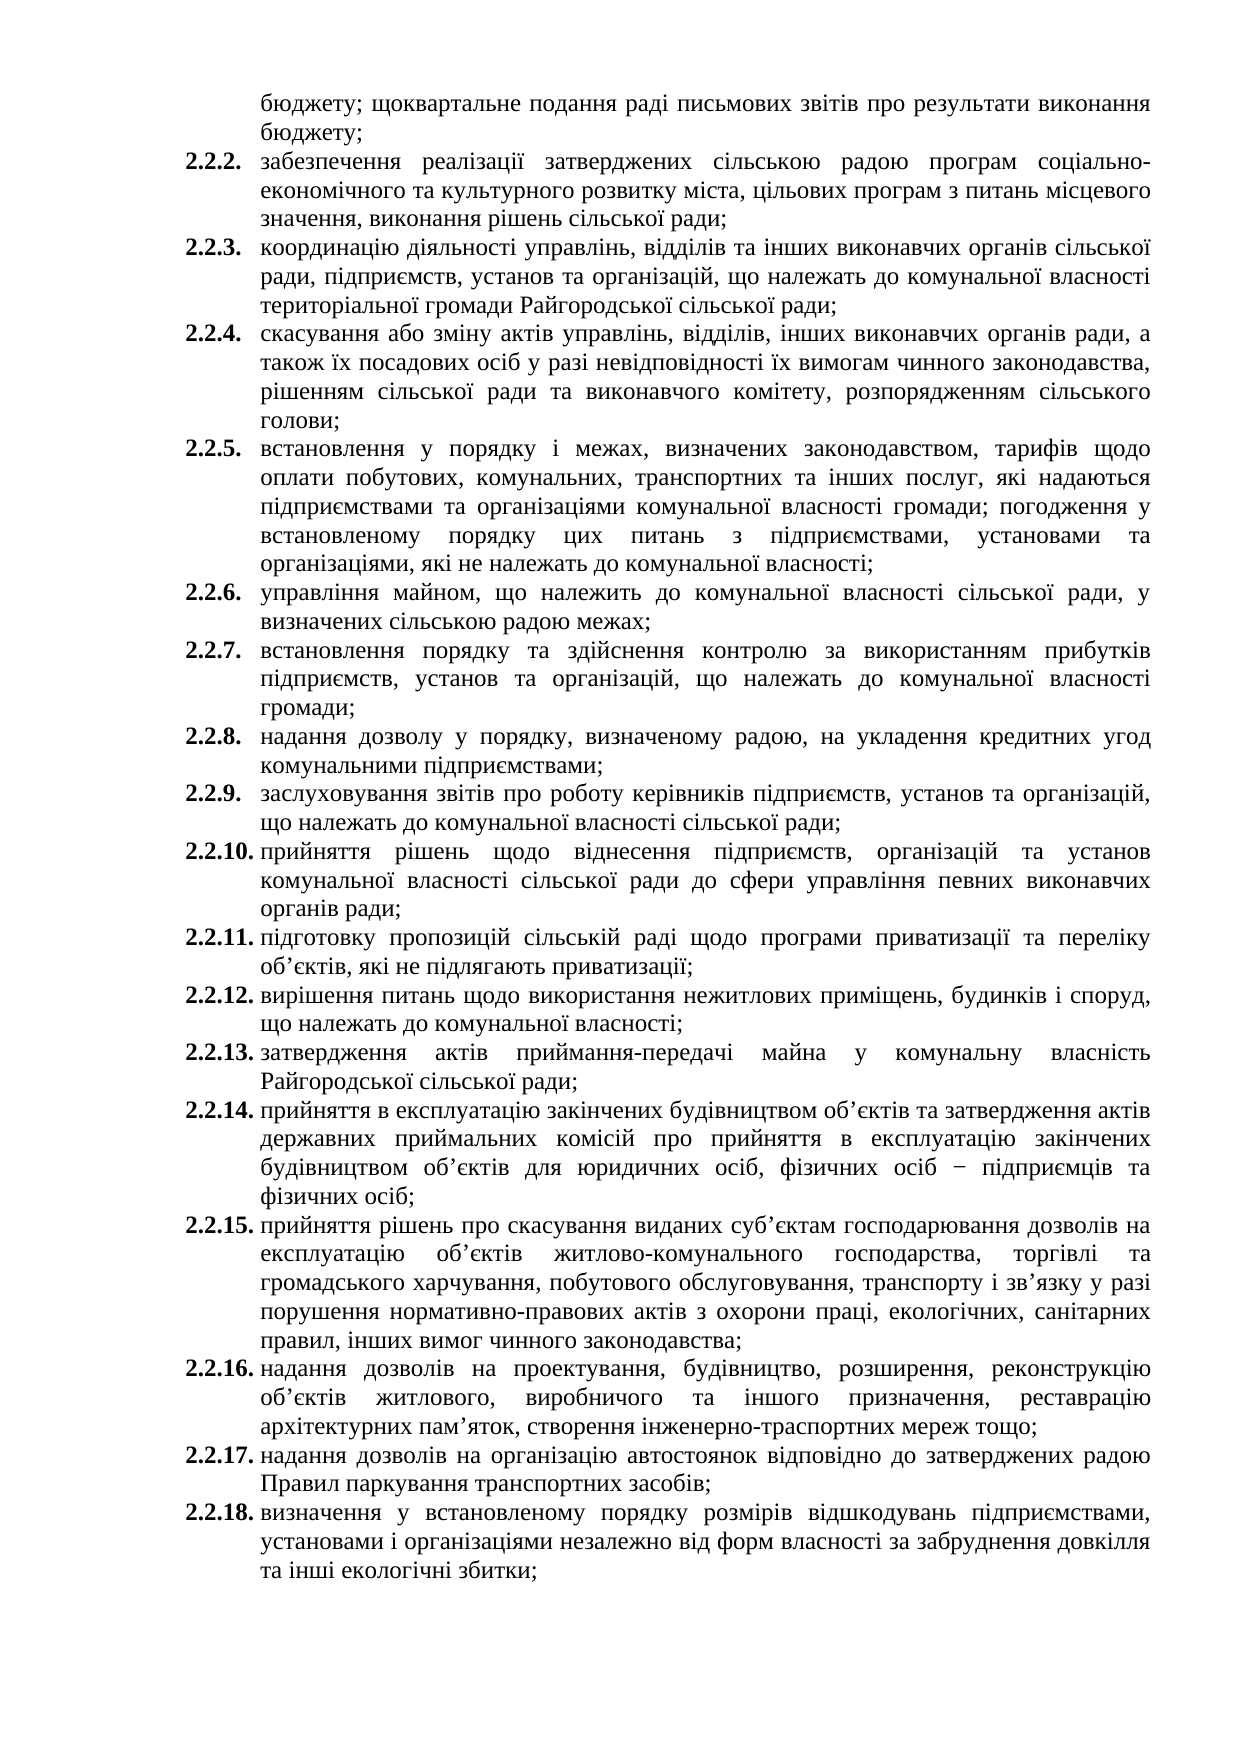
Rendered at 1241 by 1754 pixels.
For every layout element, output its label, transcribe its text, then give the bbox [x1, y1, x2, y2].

list підготовку пропозицій сільській раді щодо програми приватизації та переліку об’єктів, які не підлягають приватизації; [185, 922, 1152, 980]
list координацію діяльності управлінь, відділів та інших виконавчих органів сільської ради, підприємств, установ та організацій, що належать до комунальної власності територіальної громади Райгородської сільської ради; [185, 232, 1152, 318]
list надання дозволу у порядку, визначеному радою, на укладення кредитних угод комунальними підприємствами; [185, 721, 1152, 778]
list прийняття рішень про скасування виданих суб’єктам господарювання дозволів на експлуатацію об’єктів житлово-комунального господарства, торгівлі та громадського харчування, побутового обслуговування, транспорту і зв’язку у разі порушення нормативно-правових актів з охорони праці, екологічних, санітарних правил, інших вимог чинного законодавства; [185, 1210, 1152, 1353]
list заслуховування звітів про роботу керівників підприємств, установ та організацій, що належать до комунальної власності сільської ради; [185, 778, 1152, 836]
list вирішення питань щодо використання нежитлових приміщень, будинків і споруд, що належать до комунальної власності; [185, 980, 1152, 1037]
list затвердження актів приймання-передачі майна у комунальну власність Райгородської сільської ради; [185, 1037, 1152, 1095]
list надання дозволів на проектування, будівництво, розширення, реконструкцію об’єктів житлового, виробничого та іншого призначення, реставрацію архітектурних пам’яток, створення інженерно-траспортних мереж тощо; [185, 1353, 1152, 1440]
list встановлення порядку та здійснення контролю за використанням прибутків підприємств, установ та організацій, що належать до комунальної власності громади; [185, 635, 1152, 721]
list прийняття в експлуатацію закінчених будівництвом об’єктів та затвердження актів державних приймальних комісій про прийняття в експлуатацію закінчених будівництвом об’єктів для юридичних осіб, фізичних осіб − підприємців та фізичних осіб; [185, 1095, 1152, 1210]
list управління майном, що належить до комунальної власності сільської ради, у визначених сільською радою межах; [185, 577, 1152, 635]
list забезпечення реалізації затверджених сільською радою програм соціально-економічного та культурного розвитку міста, цільових програм з питань місцевого значення, виконання рішень сільської ради; [185, 146, 1152, 232]
list визначення у встановленому порядку розмірів відшкодувань підприємствами, установами і організаціями незалежно від форм власності за забруднення довкілля та інші екологічні збитки; [185, 1497, 1152, 1583]
list надання дозволів на організацію автостоянок відповідно до затверджених радою Правил паркування транспортних засобів; [185, 1440, 1152, 1497]
list скасування або зміну актів управлінь, відділів, інших виконавчих органів ради, а також їх посадових осіб у разі невідповідності їх вимогам чинного законодавства, рішенням сільської ради та виконавчого комітету, розпорядженням сільського голови; [185, 318, 1152, 433]
list встановлення у порядку і межах, визначених законодавством, тарифів щодо оплати побутових, комунальних, транспортних та інших послуг, які надаються підприємствами та організаціями комунальної власності громади; погодження у встановленому порядку цих питань з підприємствами, установами та організаціями, які не належать до комунальної власності; [185, 433, 1152, 577]
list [185, 88, 1152, 146]
list прийняття рішень щодо віднесення підприємств, організацій та установ комунальної власності сільської ради до сфери управління певних виконавчих органів ради; [185, 836, 1152, 922]
